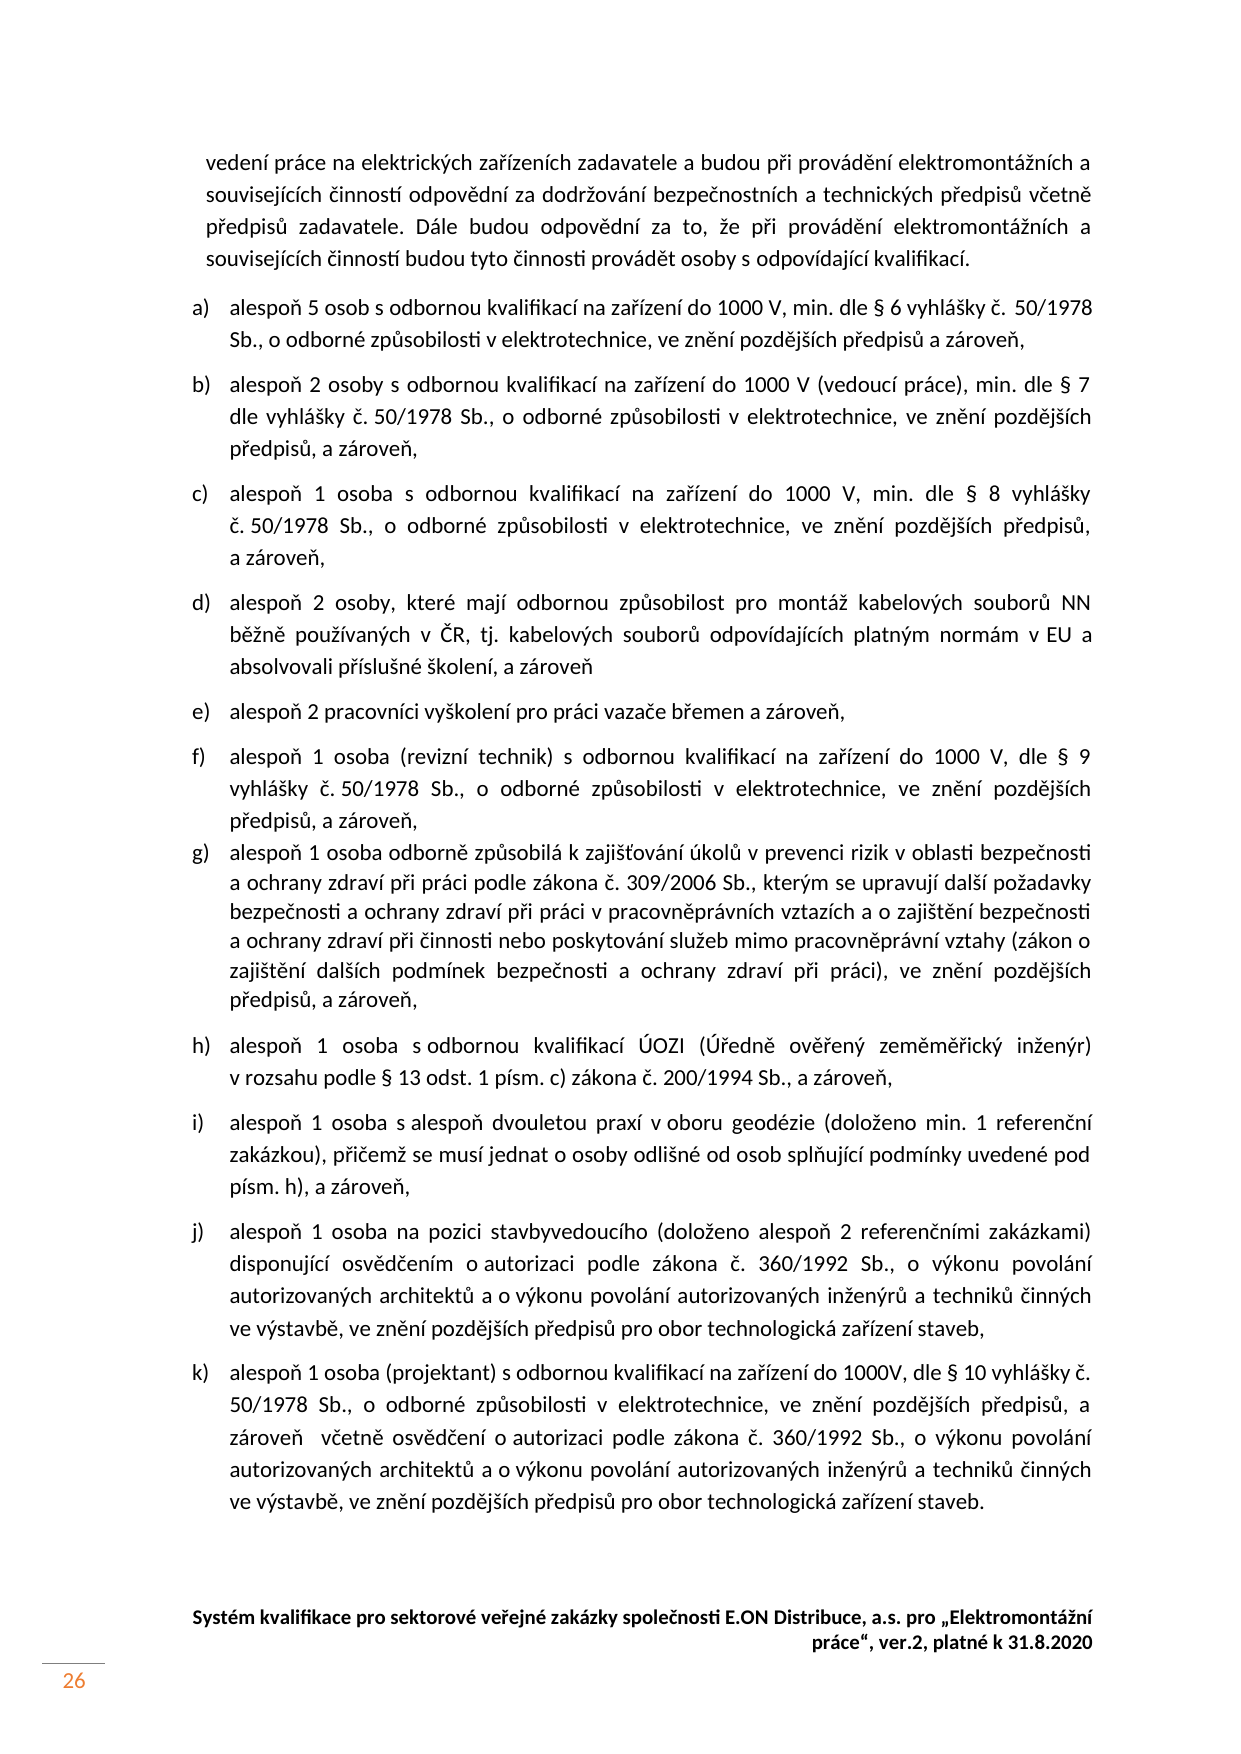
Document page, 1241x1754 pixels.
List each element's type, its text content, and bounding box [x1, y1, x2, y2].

list alespoň 2 pracovníci vyškolení pro práci vazače břemen a zároveň, [192, 697, 1093, 725]
list alespoň 1 osoba odborně způsobilá k zajišťování úkolů v prevenci rizik v oblasti bezpečnosti a ochrany zdraví při práci podle zákona č. 309/2006 Sb., kterým se upravují další požadavky bezpečnosti a ochrany zdraví při práci v pracovněprávních vztazích a o zajištění bezpečnosti a ochrany zdraví při činnosti nebo poskytování služeb mimo pracovněprávní vztahy (zákon o zajištění dalších podmínek bezpečnosti a ochrany zdraví při práci), ve znění pozdějších předpisů, a zároveň, [192, 838, 1093, 1013]
list alespoň 1 osoba na pozici stavbyvedoucího (doloženo alespoň 2 referenčními zakázkami) disponující osvědčením o autorizaci podle zákona č. 360/1992 Sb., o výkonu povolání autorizovaných architektů a o výkonu povolání autorizovaných inženýrů a techniků činných ve výstavbě, ve znění pozdějších předpisů pro obor technologická zařízení staveb, [192, 1217, 1093, 1342]
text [206, 148, 1093, 272]
list alespoň 5 osob s odbornou kvalifikací na zařízení do 1000 V, min. dle § 6 vyhlášky č. 50/1978 Sb., o odborné způsobilosti v elektrotechnice, ve znění pozdějších předpisů a zároveň, [192, 293, 1093, 353]
list alespoň 1 osoba s odbornou kvalifikací ÚOZI (Úředně ověřený zeměměřický inženýr) v rozsahu podle § 13 odst. 1 písm. c) zákona č. 200/1994 Sb., a zároveň, [192, 1031, 1093, 1091]
list alespoň 1 osoba s alespoň dvouletou praxí v oboru geodézie (doloženo min. 1 referenční zakázkou), přičemž se musí jednat o osoby odlišné od osob splňující podmínky uvedené pod písm. h), a zároveň, [192, 1108, 1093, 1201]
list alespoň 1 osoba s odbornou kvalifikací na zařízení do 1000 V, min. dle § 8 vyhlášky č. 50/1978 Sb., o odborné způsobilosti v elektrotechnice, ve znění pozdějších předpisů, a zároveň, [192, 479, 1093, 571]
list alespoň 2 osoby, které mají odbornou způsobilost pro montáž kabelových souborů NN běžně používaných v ČR, tj. kabelových souborů odpovídajících platným normám v EU a absolvovali příslušné školení, a zároveň [192, 588, 1093, 680]
list alespoň 2 osoby s odbornou kvalifikací na zařízení do 1000 V (vedoucí práce), min. dle § 7 dle vyhlášky č. 50/1978 Sb., o odborné způsobilosti v elektrotechnice, ve znění pozdějších předpisů, a zároveň, [192, 370, 1093, 462]
list alespoň 1 osoba (projektant) s odbornou kvalifikací na zařízení do 1000V, dle § 10 vyhlášky č. 50/1978 Sb., o odborné způsobilosti v elektrotechnice, ve znění pozdějších předpisů, a zároveň včetně osvědčení o autorizaci podle zákona č. 360/1992 Sb., o výkonu povolání autorizovaných architektů a o výkonu povolání autorizovaných inženýrů a techniků činných ve výstavbě, ve znění pozdějších předpisů pro obor technologická zařízení staveb. [192, 1358, 1093, 1515]
list alespoň 1 osoba (revizní technik) s odbornou kvalifikací na zařízení do 1000 V, dle § 9 vyhlášky č. 50/1978 Sb., o odborné způsobilosti v elektrotechnice, ve znění pozdějších předpisů, a zároveň, [192, 742, 1093, 834]
